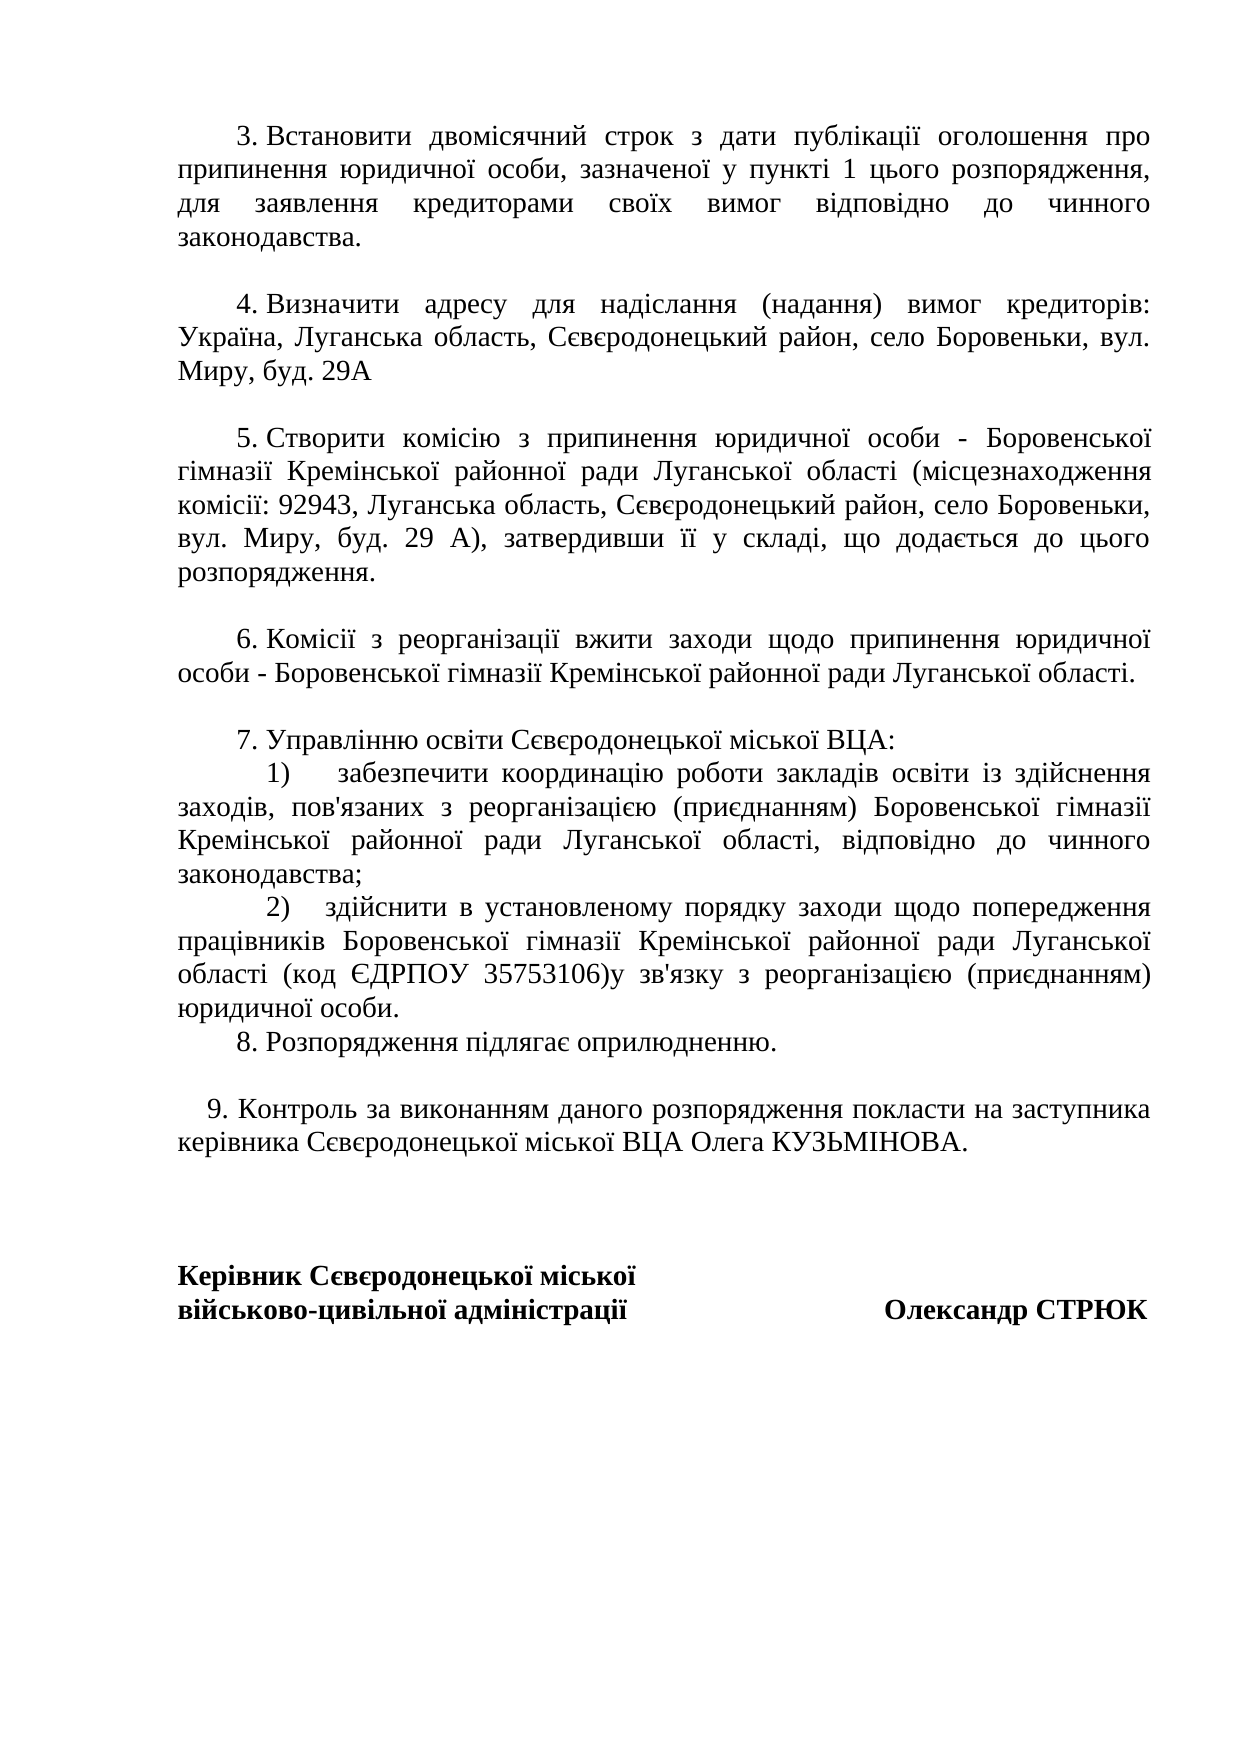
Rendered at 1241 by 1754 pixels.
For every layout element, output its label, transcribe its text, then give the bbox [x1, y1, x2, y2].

text Керівник Сєвєродонецької міської [177, 1258, 1152, 1292]
list Створити комісію з припинення юридичної особи - Боровенської гімназії Кремінської районної ради Луганської області (місцезнаходження комісії: 92943, Луганська область, Сєвєродонецький район, село Боровеньки, вул. Миру, буд. 29 А), затвердивши її у складі, що додається до цього розпорядження. [177, 420, 1152, 588]
list здійснити в установленому порядку заходи щодо попередження працівників Боровенської гімназії Кремінської районної ради Луганської області (код ЄДРПОУ 35753106)у зв'язку з реорганізацією (приєднанням) юридичної особи. [177, 889, 1152, 1024]
text 8. Розпорядження підлягає оприлюдненню. [236, 1024, 1152, 1057]
list Комісії з реорганізації вжити заходи щодо припинення юридичної особи - Боровенської гімназії Кремінської районної ради Луганської області. [177, 621, 1152, 688]
text 9. Контроль за виконанням даного розпорядження покласти на заступника керівника Сєвєродонецької міської ВЦА Олега КУЗЬМІНОВА. [177, 1091, 1152, 1158]
list Встановити двомісячний строк з дати публікації оголошення про припинення юридичної особи, зазначеної у пункті 1 цього розпорядження, для заявлення кредиторами своїх вимог відповідно до чинного законодавства. [177, 118, 1152, 252]
list забезпечити координацію роботи закладів освіти із здійснення заходів, пов'язаних з реорганізацією (приєднанням) Боровенської гімназії Кремінської районної ради Луганської області, відповідно до чинного законодавства; [177, 755, 1152, 889]
list Визначити адресу для надіслання (надання) вимог кредиторів: Україна, Луганська область, Сєвєродонецький район, село Боровеньки, вул. Миру, буд. 29А [177, 286, 1152, 386]
text 7. Управлінню освіти Сєвєродонецької міської ВЦА: [177, 722, 1152, 755]
text військово-цивільної адміністрації Олександр СТРЮК [177, 1292, 1152, 1326]
